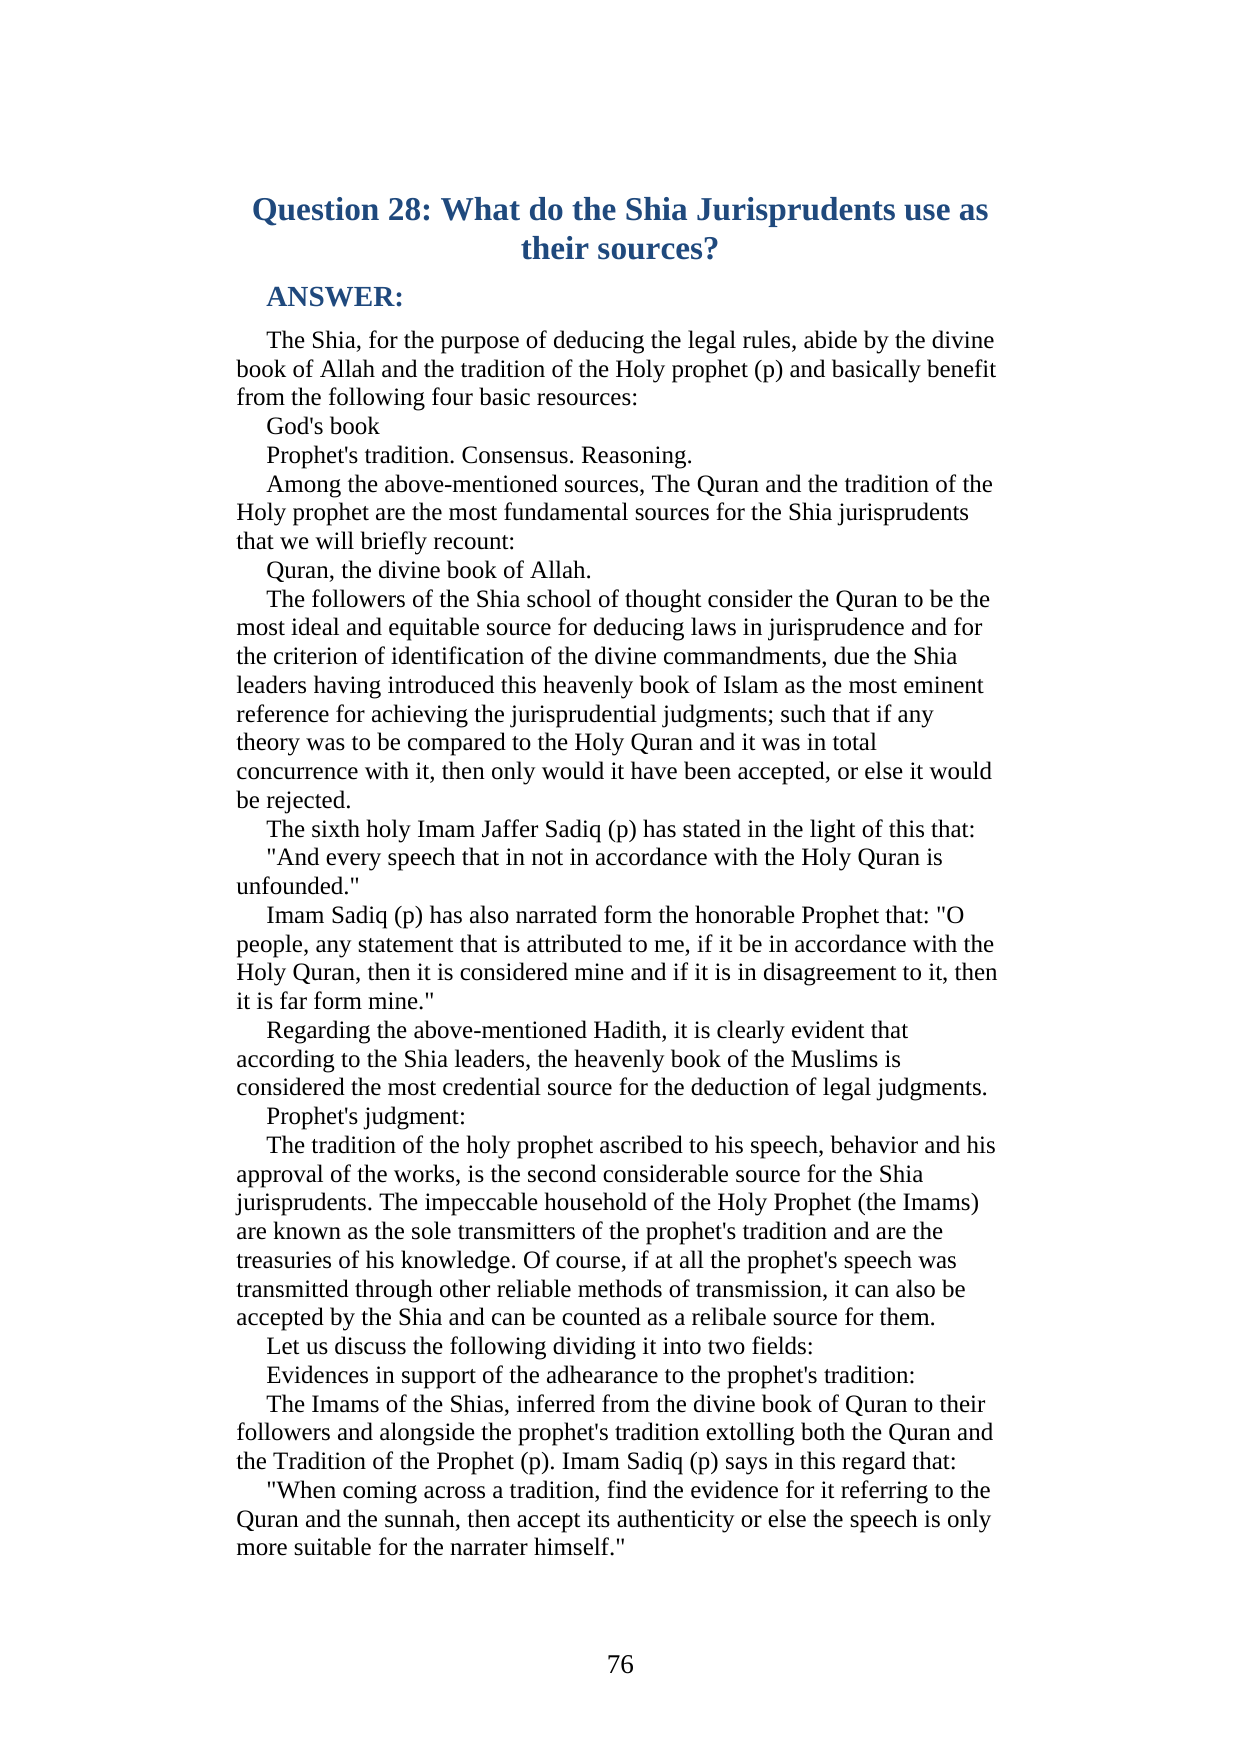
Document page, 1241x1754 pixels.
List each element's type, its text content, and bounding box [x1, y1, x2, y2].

text Prophet's judgment: [236, 1101, 1004, 1130]
text The tradition of the holy prophet ascribed to his speech, behavior and his approval of the works, is the second considerable source for the Shia jurisprudents. The impeccable household of the Holy Prophet (the Imams) are known as the sole transmitters of the prophet's tradition and are the treasuries of his knowledge. Of course, if at all the prophet's speech was transmitted through other reliable methods of transmission, it can also be accepted by the Shia and can be counted as a relibale source for them. [236, 1130, 1004, 1331]
text Quran, the divine book of Allah. [236, 555, 1004, 584]
text Prophet's tradition. Consensus. Reasoning. [236, 440, 1004, 469]
text Imam Sadiq (p) has also narrated form the honorable Prophet that: "O people, any statement that is attributed to me, if it be in accordance with the Holy Quran, then it is considered mine and if it is in disagreement to it, then it is far form mine." [236, 900, 1004, 1015]
text "And every speech that in not in accordance with the Holy Quran is unfounded." [236, 842, 1004, 900]
text Let us discuss the following dividing it into two fields: [236, 1331, 1004, 1360]
subtitle ANSWER: [236, 279, 1004, 312]
text The followers of the Shia school of thought consider the Quran to be the most ideal and equitable source for deducing laws in jurisprudence and for the criterion of identification of the divine commandments, due the Shia leaders having introduced this heavenly book of Islam as the most eminent reference for achieving the jurisprudential judgments; such that if any theory was to be compared to the Holy Quran and it was in total concurrence with it, then only would it have been accepted, or else it would be rejected. [236, 584, 1004, 814]
text Regarding the above-mentioned Hadith, it is clearly evident that according to the Shia leaders, the heavenly book of the Muslims is considered the most credential source for the deduction of legal judgments. [236, 1015, 1004, 1101]
text Evidences in support of the adhearance to the prophet's tradition: [236, 1360, 1004, 1389]
text The Shia, for the purpose of deducing the legal rules, abide by the divine book of Allah and the tradition of the Holy prophet (p) and basically benefit from the following four basic resources: [236, 325, 1004, 411]
text "When coming across a tradition, find the evidence for it referring to the Quran and the sunnah, then accept its authenticity or else the speech is only more suitable for the narrater himself." [236, 1475, 1004, 1561]
text Among the above-mentioned sources, The Quran and the tradition of the Holy prophet are the most fundamental sources for the Shia jurisprudents that we will briefly recount: [236, 469, 1004, 555]
text The sixth holy Imam Jaffer Sadiq (p) has stated in the light of this that: [236, 814, 1004, 842]
text The Imams of the Shias, inferred from the divine book of Quran to their followers and alongside the prophet's tradition extolling both the Quran and the Tradition of the Prophet (p). Imam Sadiq (p) says in this regard that: [236, 1389, 1004, 1475]
subtitle Question 28: What do the Shia Jurisprudents use as their sources? [236, 190, 1004, 266]
text God's book [236, 411, 1004, 440]
